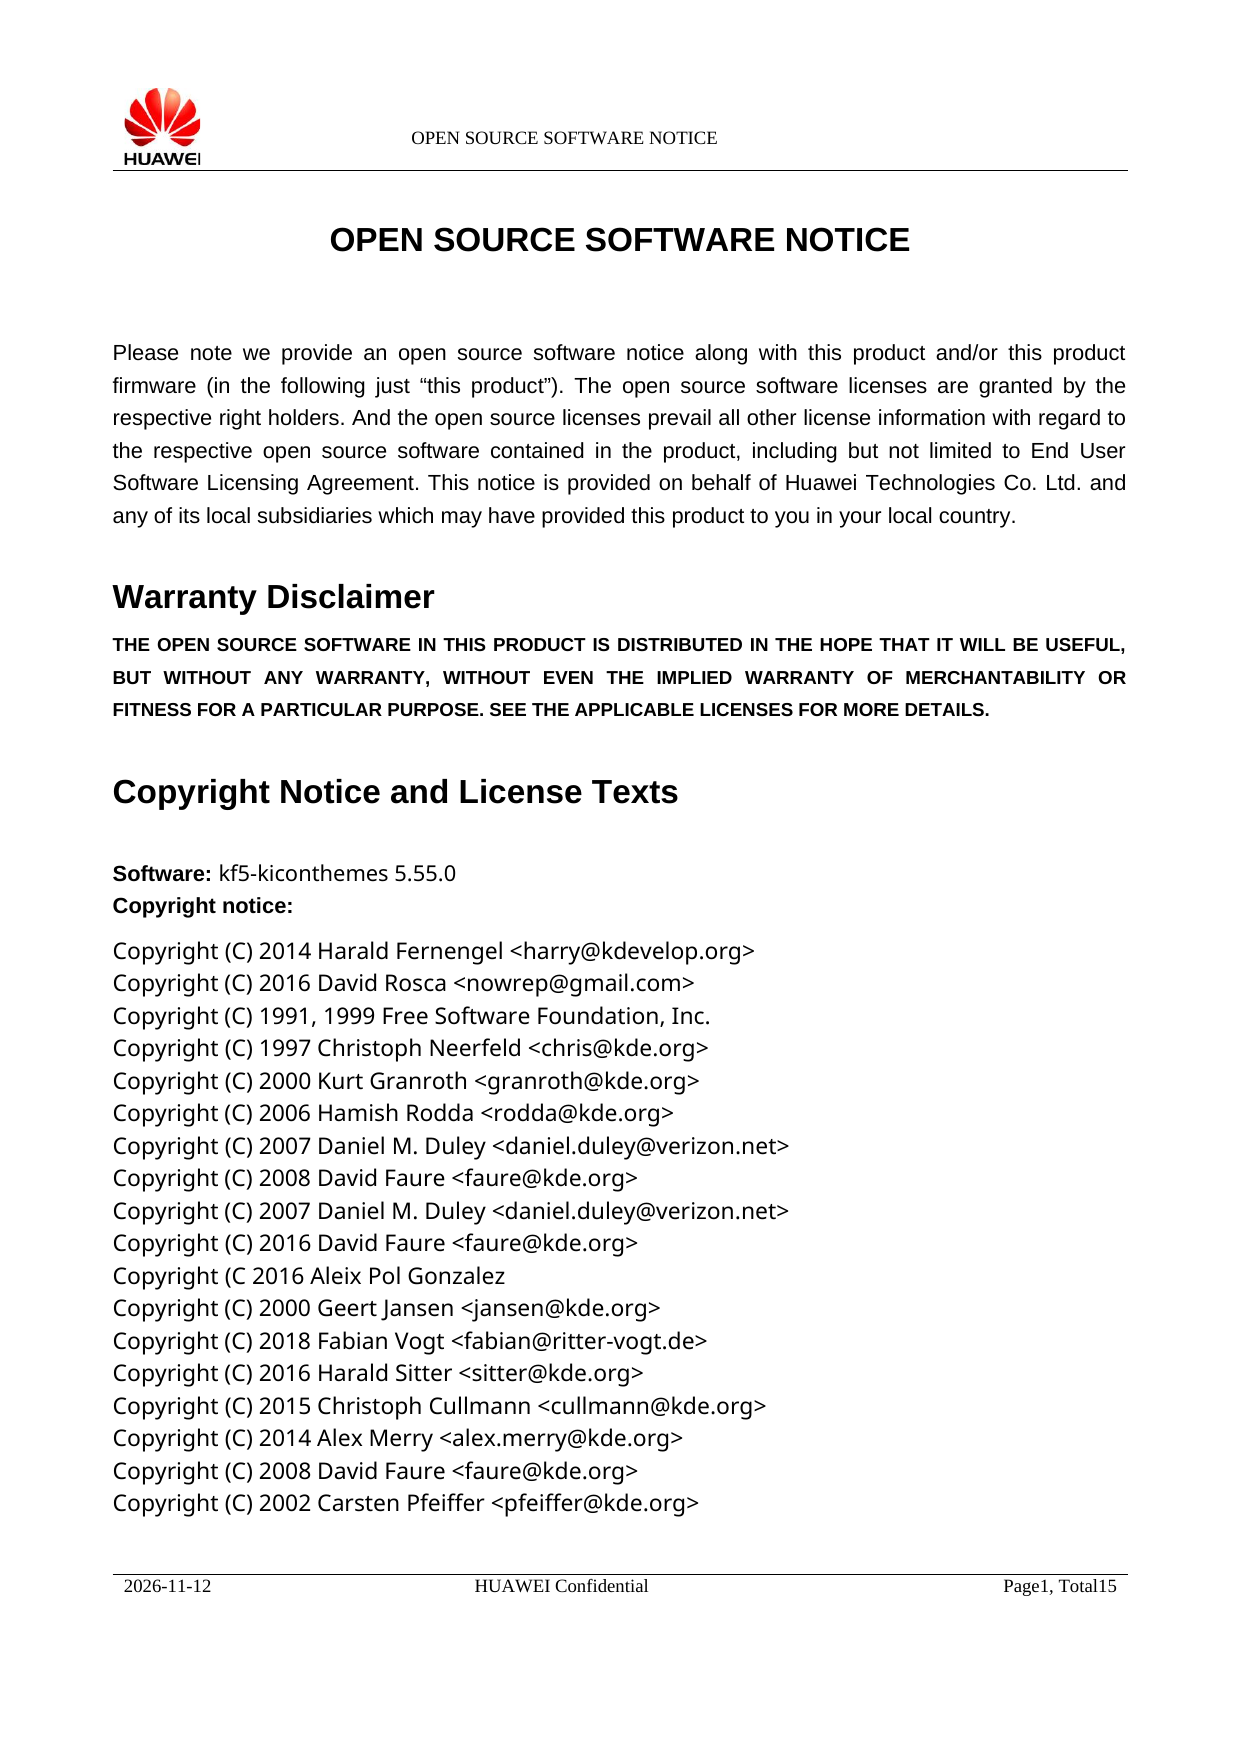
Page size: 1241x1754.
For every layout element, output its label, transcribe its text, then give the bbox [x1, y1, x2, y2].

text Please note we provide an open source software notice along with this product and/or this product firmware (in the following just “this product”). The open source software licenses are granted by the respective right holders. And the open source licenses prevail all other license information with regard to the respective open source software contained in the product, including but not limited to End User Software Licensing Agreement. This notice is provided on behalf of Huawei Technologies Co. Ltd. and any of its local subsidiaries which may have provided this product to you in your local country. [112, 336, 1128, 531]
text Copyright Notice and License Texts [112, 759, 1128, 824]
text Warranty Disclaimer [112, 564, 1128, 629]
text OPEN SOURCE SOFTWARE NOTICE [112, 206, 1128, 271]
text The open source software in this product is distributed in the hope that it will be useful, but WITHOUT ANY WARRANTY, without even the implied warranty of MERCHANTABILITY or FITNESS FOR A PARTICULAR PURPOSE. See the applicable licenses for more details. [112, 629, 1128, 726]
text Copyright (C) 2014 Harald Fernengel <harry@kdevelop.org> Copyright (C) 2016 David Rosca <nowrep@gmail.com> Copyright (C) 1991, 1999 Free Software Foundation, Inc. Copyright (C) 1997 Christoph Neerfeld <chris@kde.org> Copyright (C) 2000 Kurt Granroth <granroth@kde.org> Copyright (C) 2006 Hamish Rodda <rodda@kde.org> Copyright (C) 2007 Daniel M. Duley <daniel.duley@verizon.net> Copyright (C) 2008 David Faure <faure@kde.org> Copyright (C) 2007 Daniel M. Duley <daniel.duley@verizon.net> Copyright (C) 2016 David Faure <faure@kde.org> Copyright (C 2016 Aleix Pol Gonzalez Copyright (C) 2000 Geert Jansen <jansen@kde.org> Copyright (C) 2018 Fabian Vogt <fabian@ritter-vogt.de> Copyright (C) 2016 Harald Sitter <sitter@kde.org> Copyright (C) 2015 Christoph Cullmann <cullmann@kde.org> Copyright (C) 2014 Alex Merry <alex.merry@kde.org> Copyright (C) 2008 David Faure <faure@kde.org> Copyright (C) 2002 Carsten Pfeiffer <pfeiffer@kde.org> [112, 934, 1128, 1551]
title Software: kf5-kiconthemes 5.55.0 [112, 856, 1128, 889]
picture [124, 88, 201, 165]
text Copyright notice: [112, 889, 1128, 921]
